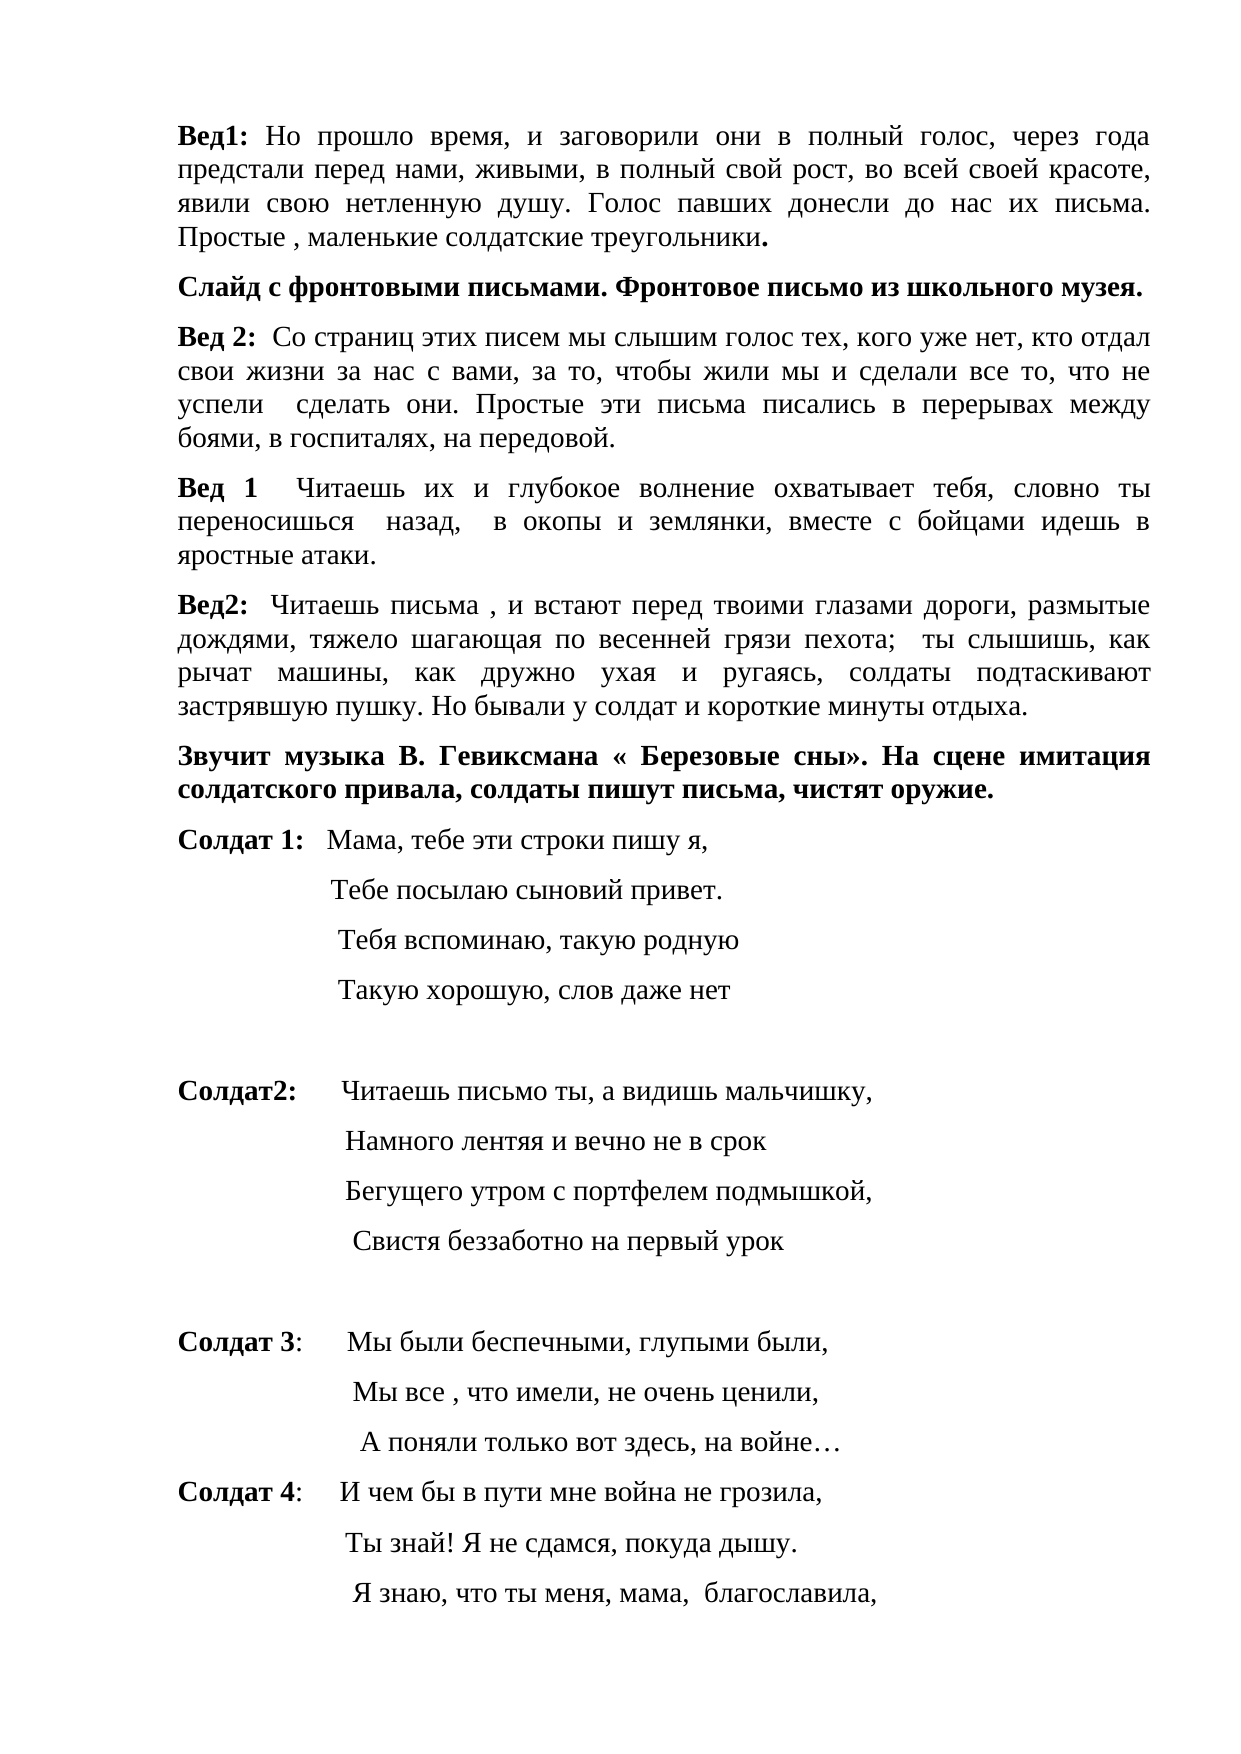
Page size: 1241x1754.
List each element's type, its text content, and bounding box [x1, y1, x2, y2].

text Слайд с фронтовыми письмами. Фронтовое письмо из школьного музея. [177, 269, 1152, 302]
text Вед2: Читаешь письма , и встают перед твоими глазами дороги, размытые дождями, тяжело шагающая по весенней грязи пехота; ты слышишь, как рычат машины, как дружно ухая и ругаясь, солдаты подтаскивают застрявшую пушку. Но бывали у солдат и короткие минуты отдыха. [177, 587, 1152, 721]
text Солдат 1: Мама, тебе эти строки пишу я, [177, 822, 1152, 855]
text Солдат 4: И чем бы в пути мне война не грозила, [177, 1474, 1152, 1508]
text Тебе посылаю сыновий привет. [177, 872, 1152, 906]
text Такую хорошую, слов даже нет [177, 972, 1152, 1006]
text Вед 2: Со страниц этих писем мы слышим голос тех, кого уже нет, кто отдал свои жизни за нас с вами, за то, чтобы жили мы и сделали все то, что не успели сделать они. Простые эти письма писались в перерывах между боями, в госпиталях, на передовой. [177, 319, 1152, 453]
text Солдат 3: Мы были беспечными, глупыми были, [177, 1324, 1152, 1357]
text Мы все , что имели, не очень ценили, [177, 1374, 1152, 1408]
text Звучит музыка В. Гевиксмана « Березовые сны». На сцене имитация солдатского привала, солдаты пишут письма, чистят оружие. [177, 738, 1152, 805]
text Солдат2: Читаешь письмо ты, а видишь мальчишку, [177, 1073, 1152, 1106]
text Свистя беззаботно на первый урок [177, 1223, 1152, 1257]
text Ты знай! Я не сдамся, покуда дышу. [177, 1525, 1152, 1558]
text Бегущего утром с портфелем подмышкой, [177, 1173, 1152, 1207]
text Я знаю, что ты меня, мама, благославила, [177, 1575, 1152, 1608]
text А поняли только вот здесь, на войне… [177, 1424, 1152, 1458]
text Вед 1 Читаешь их и глубокое волнение охватывает тебя, словно ты переносишься назад, в окопы и землянки, вместе с бойцами идешь в яростные атаки. [177, 470, 1152, 571]
text Тебя вспоминаю, такую родную [177, 922, 1152, 956]
text Вед1: Но прошло время, и заговорили они в полный голос, через года предстали перед нами, живыми, в полный свой рост, во всей своей красоте, явили свою нетленную душу. Голос павших донесли до нас их письма. Простые , маленькие солдатские треугольники. [177, 118, 1152, 252]
text Намного лентяя и вечно не в срок [177, 1123, 1152, 1157]
